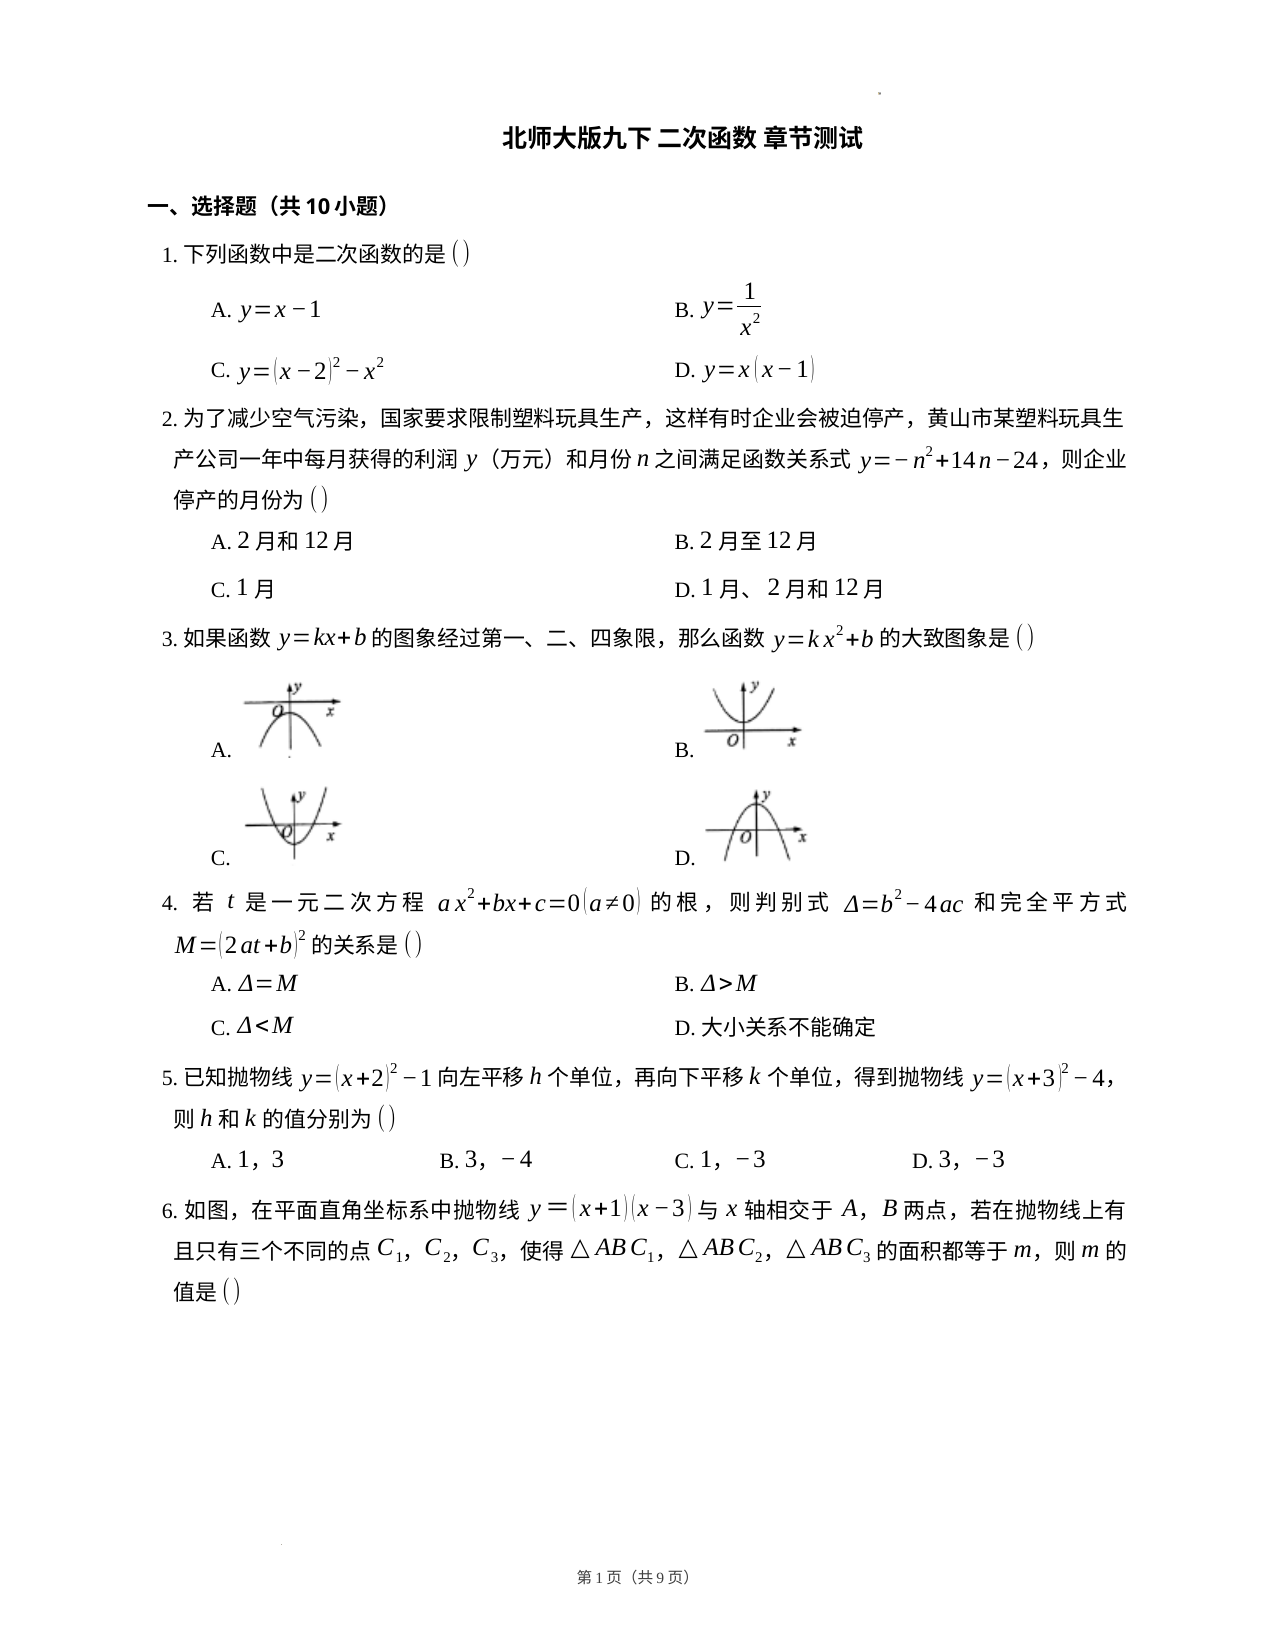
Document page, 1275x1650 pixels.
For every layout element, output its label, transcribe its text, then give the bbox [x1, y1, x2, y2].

text 3. 如果函数 的图象经过第一、二、四象限，那么函数 的大致图象是 [162, 621, 1127, 653]
title 北师大版九下 二次函数 章节测试 [238, 118, 1127, 154]
text C. D. [148, 353, 1127, 387]
picture [699, 668, 808, 758]
text 2. 为了减少空气污染，国家要求限制塑料玩具生产，这样有时企业会被迫停产，黄山市某塑料玩具生产公司一年中每月获得的利润 （万元）和月份 之间满足函数关系式 ，则企业停产的月份为 [162, 401, 1127, 515]
picture [236, 776, 358, 866]
text 1. 下列函数中是二次函数的是 [162, 237, 1127, 268]
text A. 月和 月 B. 月至 月 [148, 524, 1127, 556]
text C. D. 大小关系不能确定 [148, 1010, 1127, 1042]
picture [701, 775, 822, 866]
text 4. 若 是一元二次方程 的根，则判别式 和完全平方式 的关系是 [162, 884, 1127, 960]
text 5. 已知抛物线 向左平移 个单位，再向下平移 个单位，得到抛物线 ，则 和 的值分别为 [162, 1059, 1127, 1134]
text C. 月 D. 月、 月和 月 [148, 572, 1127, 603]
picture [237, 662, 347, 758]
text A. B. [148, 278, 1127, 340]
text 一、选择题（共10小题） [148, 189, 1127, 221]
text A. B. [148, 662, 1127, 762]
text A. ， B. ， C. ， D. ， [148, 1143, 1127, 1175]
text C. D. [148, 775, 1127, 870]
text 6. 如图，在平面直角坐标系中抛物线 与 轴相交于 ， 两点，若在抛物线上有且只有三个不同的点 ，，，使得 ，， 的面积都等于 ，则 的值是 [162, 1193, 1127, 1307]
text A. B. [148, 970, 1127, 997]
